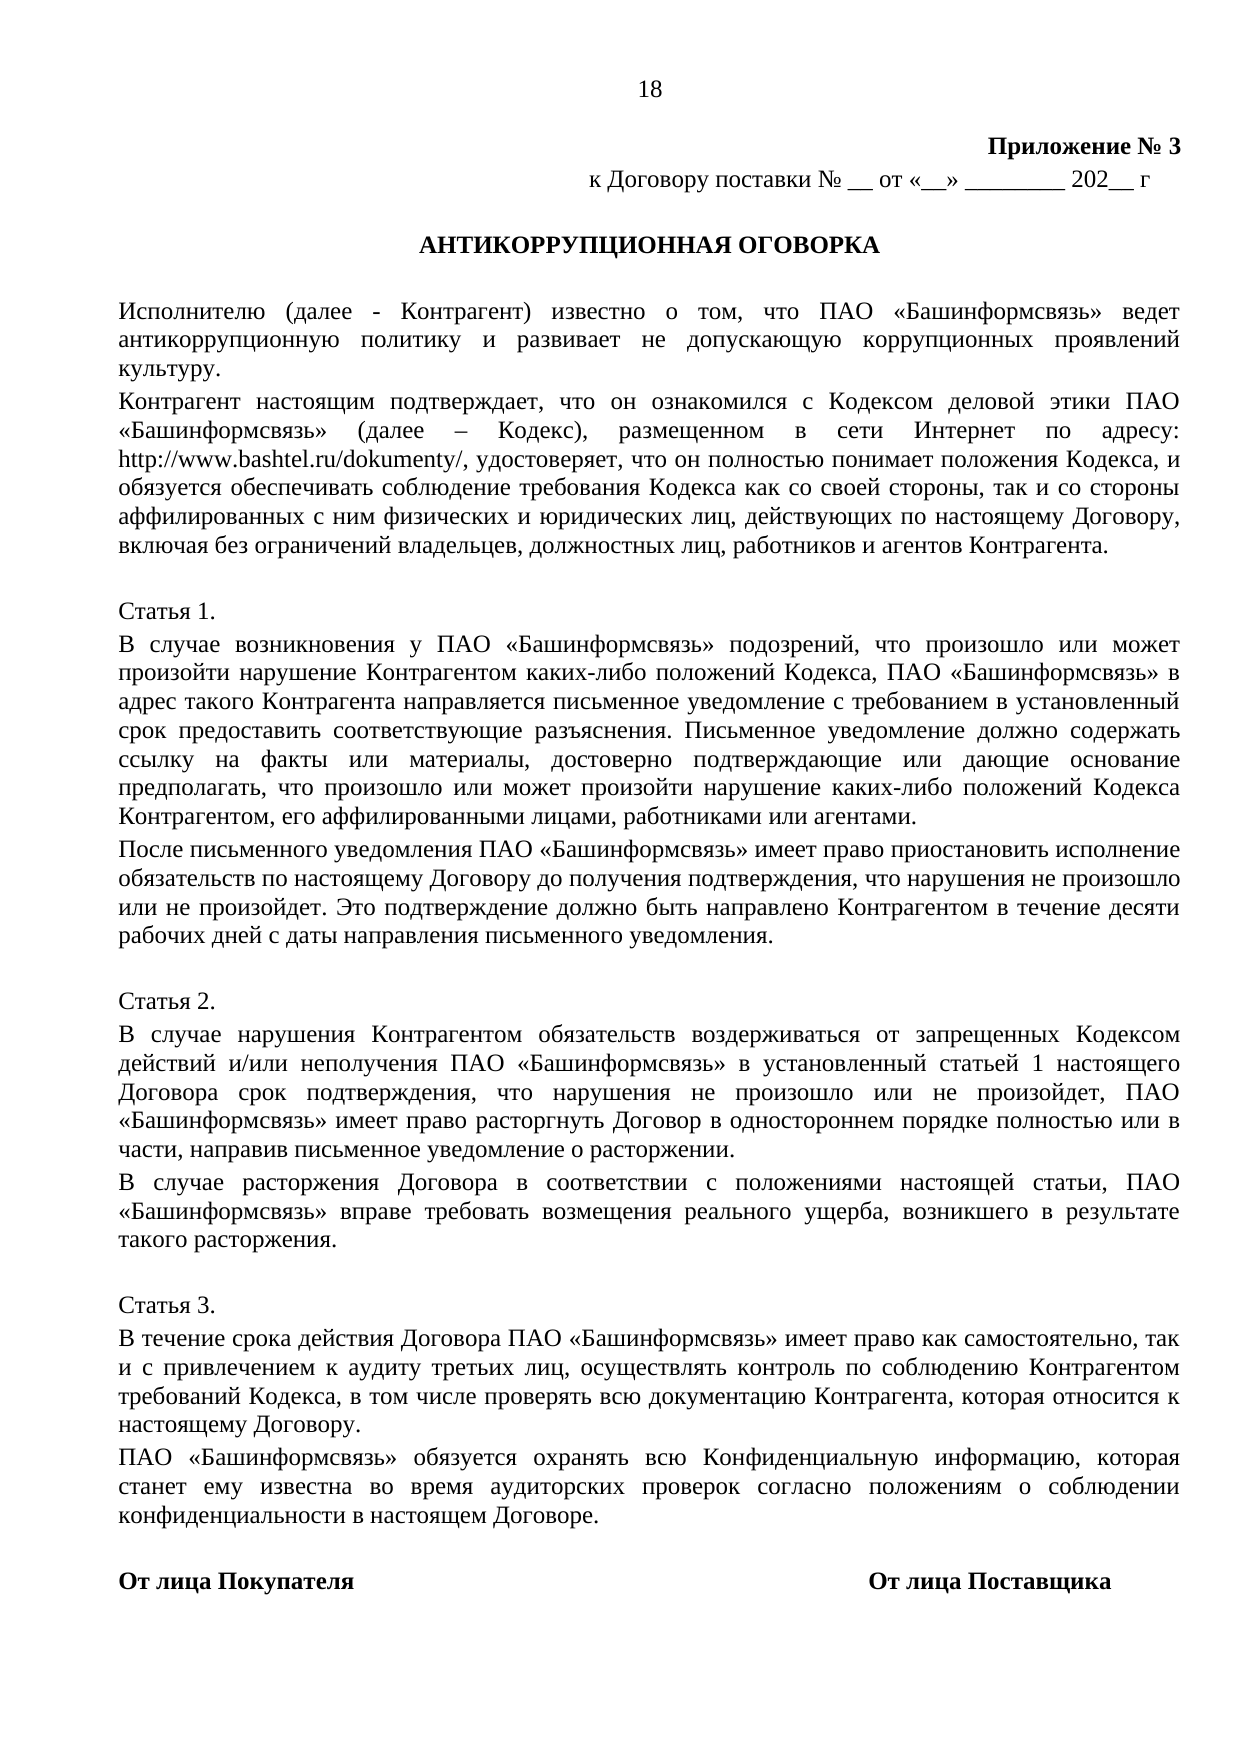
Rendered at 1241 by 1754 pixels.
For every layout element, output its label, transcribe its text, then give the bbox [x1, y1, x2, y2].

text В случае возникновения у ПАО «Башинформсвязь» подозрений, что произошло или может произойти нарушение Контрагентом каких-либо положений Кодекса, ПАО «Башинформсвязь» в адрес такого Контрагента направляется письменное уведомление с требованием в установленный срок предоставить соответствующие разъяснения. Письменное уведомление должно содержать ссылку на факты или материалы, достоверно подтверждающие или дающие основание предполагать, что произошло или может произойти нарушение каких-либо положений Кодекса Контрагентом, его аффилированными лицами, работниками или агентами. [118, 629, 1181, 830]
text После письменного уведомления ПАО «Башинформсвязь» имеет право приостановить исполнение обязательств по настоящему Договору до получения подтверждения, что нарушения не произошло или не произойдет. Это подтверждение должно быть направлено Контрагентом в течение десяти рабочих дней с даты направления письменного уведомления. [118, 834, 1181, 949]
text Контрагент настоящим подтверждает, что он ознакомился с Кодексом деловой этики ПАО «Башинформсвязь» (далее – Кодекс), размещенном в сети Интернет по адресу: http://www.bashtel.ru/dokumenty/, удостоверяет, что он полностью понимает положения Кодекса, и обязуется обеспечивать соблюдение требования Кодекса как со своей стороны, так и со стороны аффилированных с ним физических и юридических лиц, действующих по настоящему Договору, включая без ограничений владельцев, должностных лиц, работников и агентов Контрагента. [118, 386, 1181, 559]
text Исполнителю (далее - Контрагент) известно о том, что ПАО «Башинформсвязь» ведет антикоррупционную политику и развивает не допускающую коррупционных проявлений культуру. [118, 296, 1181, 382]
text От лица Покупателя От лица Поставщика [118, 1566, 1181, 1594]
text В случае нарушения Контрагентом обязательств воздерживаться от запрещенных Кодексом действий и/или неполучения ПАО «Башинформсвязь» в установленный статьей 1 настоящего Договора срок подтверждения, что нарушения не произошло или не произойдет, ПАО «Башинформсвязь» имеет право расторгнуть Договор в одностороннем порядке полностью или в части, направив письменное уведомление о расторжении. [118, 1019, 1181, 1163]
text ПАО «Башинформсвязь» обязуется охранять всю Конфиденциальную информацию, которая станет ему известна во время аудиторских проверок согласно положениям о соблюдении конфиденциальности в настоящем Договоре. [118, 1442, 1181, 1529]
text Приложение № 3 [118, 131, 1181, 160]
text В течение срока действия Договора ПАО «Башинформсвязь» имеет право как самостоятельно, так и с привлечением к аудиту третьих лиц, осуществлять контроль по соблюдению Контрагентом требований Кодекса, в том числе проверять всю документацию Контрагента, которая относится к настоящему Договору. [118, 1323, 1181, 1438]
text к Договору поставки № __ от «__» ________ 202__ г [266, 164, 1181, 193]
text АНТИКОРРУПЦИОННАЯ ОГОВОРКА [118, 230, 1181, 259]
text Статья 1. [118, 596, 1181, 624]
text Статья 2. [118, 986, 1181, 1015]
text В случае расторжения Договора в соответствии с положениями настоящей статьи, ПАО «Башинформсвязь» вправе требовать возмещения реального ущерба, возникшего в результате такого расторжения. [118, 1167, 1181, 1253]
text Статья 3. [118, 1290, 1181, 1319]
